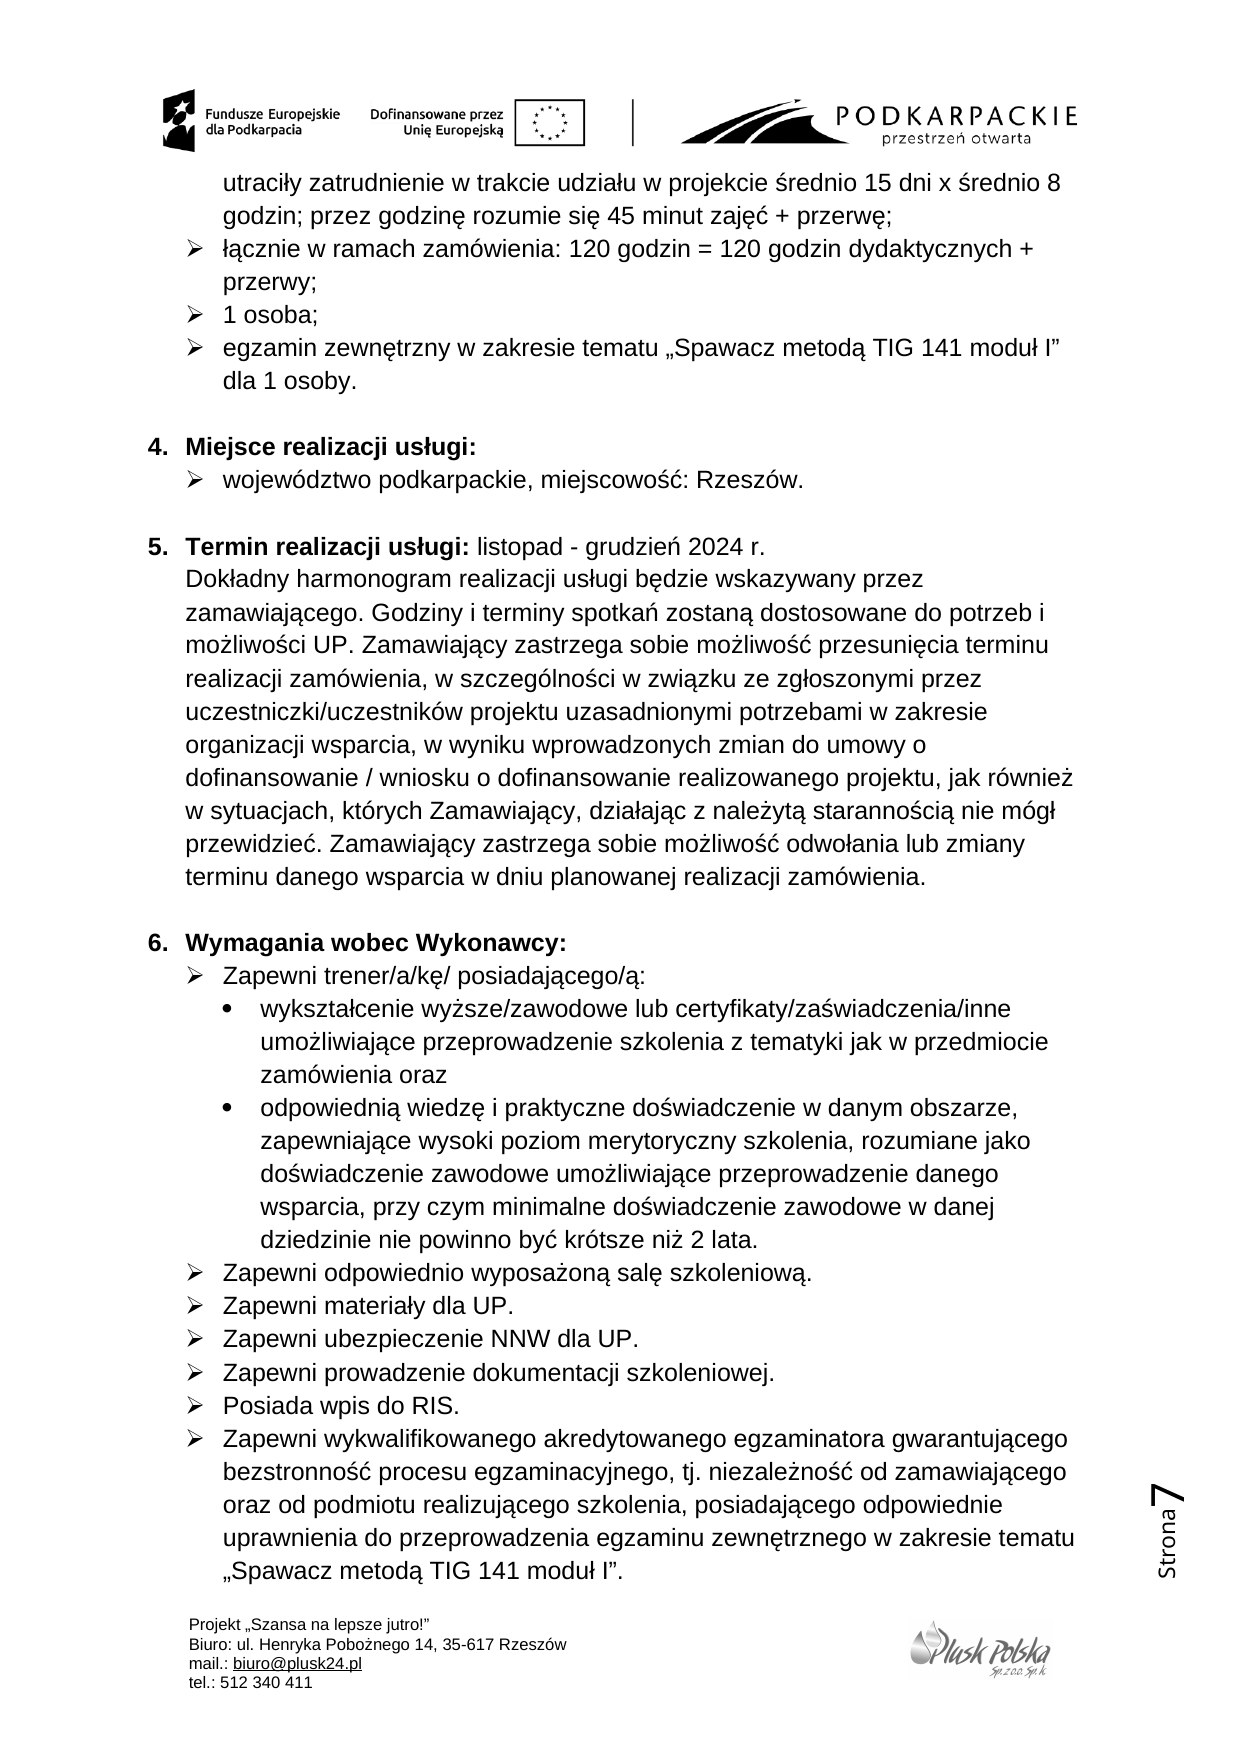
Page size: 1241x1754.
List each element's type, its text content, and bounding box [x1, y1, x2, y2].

list wykształcenie wyższe/zawodowe lub certyfikaty/zaświadczenia/inne umożliwiające przeprowadzenie szkolenia z tematyki jak w przedmiocie zamówienia oraz [223, 994, 1093, 1089]
picture [908, 1618, 1053, 1681]
list Zapewni trener/a/kę/ posiadającego/ą: [185, 961, 1093, 989]
list Zapewni ubezpieczenie NNW dla UP. [185, 1324, 1093, 1353]
list odpowiednią wiedzę i praktyczne doświadczenie w danym obszarze, zapewniające wysoki poziom merytoryczny szkolenia, rozumiane jako doświadczenie zawodowe umożliwiające przeprowadzenie danego wsparcia, przy czym minimalne doświadczenie zawodowe w danej dziedzinie nie powinno być krótsze niż 2 lata. [223, 1093, 1093, 1254]
list Posiada wpis do RIS. [185, 1391, 1093, 1419]
list Zapewni wykwalifikowanego akredytowanego egzaminatora gwarantującego bezstronność procesu egzaminacyjnego, tj. niezależność od zamawiającego oraz od podmiotu realizującego szkolenia, posiadającego odpowiednie uprawnienia do przeprowadzenia egzaminu zewnętrznego w zakresie tematu „Spawacz metodą TIG 141 moduł I”. [185, 1424, 1093, 1585]
list 1 osoba; [185, 300, 1093, 329]
list Miejsce realizacji usługi: [148, 432, 1093, 461]
list łącznie w ramach zamówienia: 120 godzin = 120 godzin dydaktycznych + przerwy; [185, 234, 1093, 296]
list egzamin zewnętrzny w zakresie tematu „Spawacz metodą TIG 141 moduł I” dla 1 osoby. [185, 333, 1093, 395]
list Zapewni materiały dla UP. [185, 1291, 1093, 1320]
list Wymagania wobec Wykonawcy: [148, 928, 1093, 956]
picture [147, 73, 1093, 168]
list Zapewni prowadzenie dokumentacji szkoleniowej. [185, 1358, 1093, 1386]
list Termin realizacji usługi: listopad - grudzień 2024 r. [148, 531, 1093, 560]
list Zapewni odpowiednio wyposażoną salę szkoleniową. [185, 1258, 1093, 1287]
list Dokładny harmonogram realizacji usługi będzie wskazywany przez zamawiającego. Godziny i terminy spotkań zostaną dostosowane do potrzeb i możliwości UP. Zamawiający zastrzega sobie możliwość przesunięcia terminu realizacji zamówienia, w szczególności w związku ze zgłoszonymi przez uczestniczki/uczestników projektu uzasadnionymi potrzebami w zakresie organizacji wsparcia, w wyniku wprowadzonych zmian do umowy o dofinansowanie / wniosku o dofinansowanie realizowanego projektu, jak również w sytuacjach, których Zamawiający, działając z należytą starannością nie mógł przewidzieć. Zamawiający zastrzega sobie możliwość odwołania lub zmiany terminu danego wsparcia w dniu planowanej realizacji zamówienia. [185, 564, 1093, 890]
list województwo podkarpackie, miejscowość: Rzeszów. [185, 465, 1093, 494]
